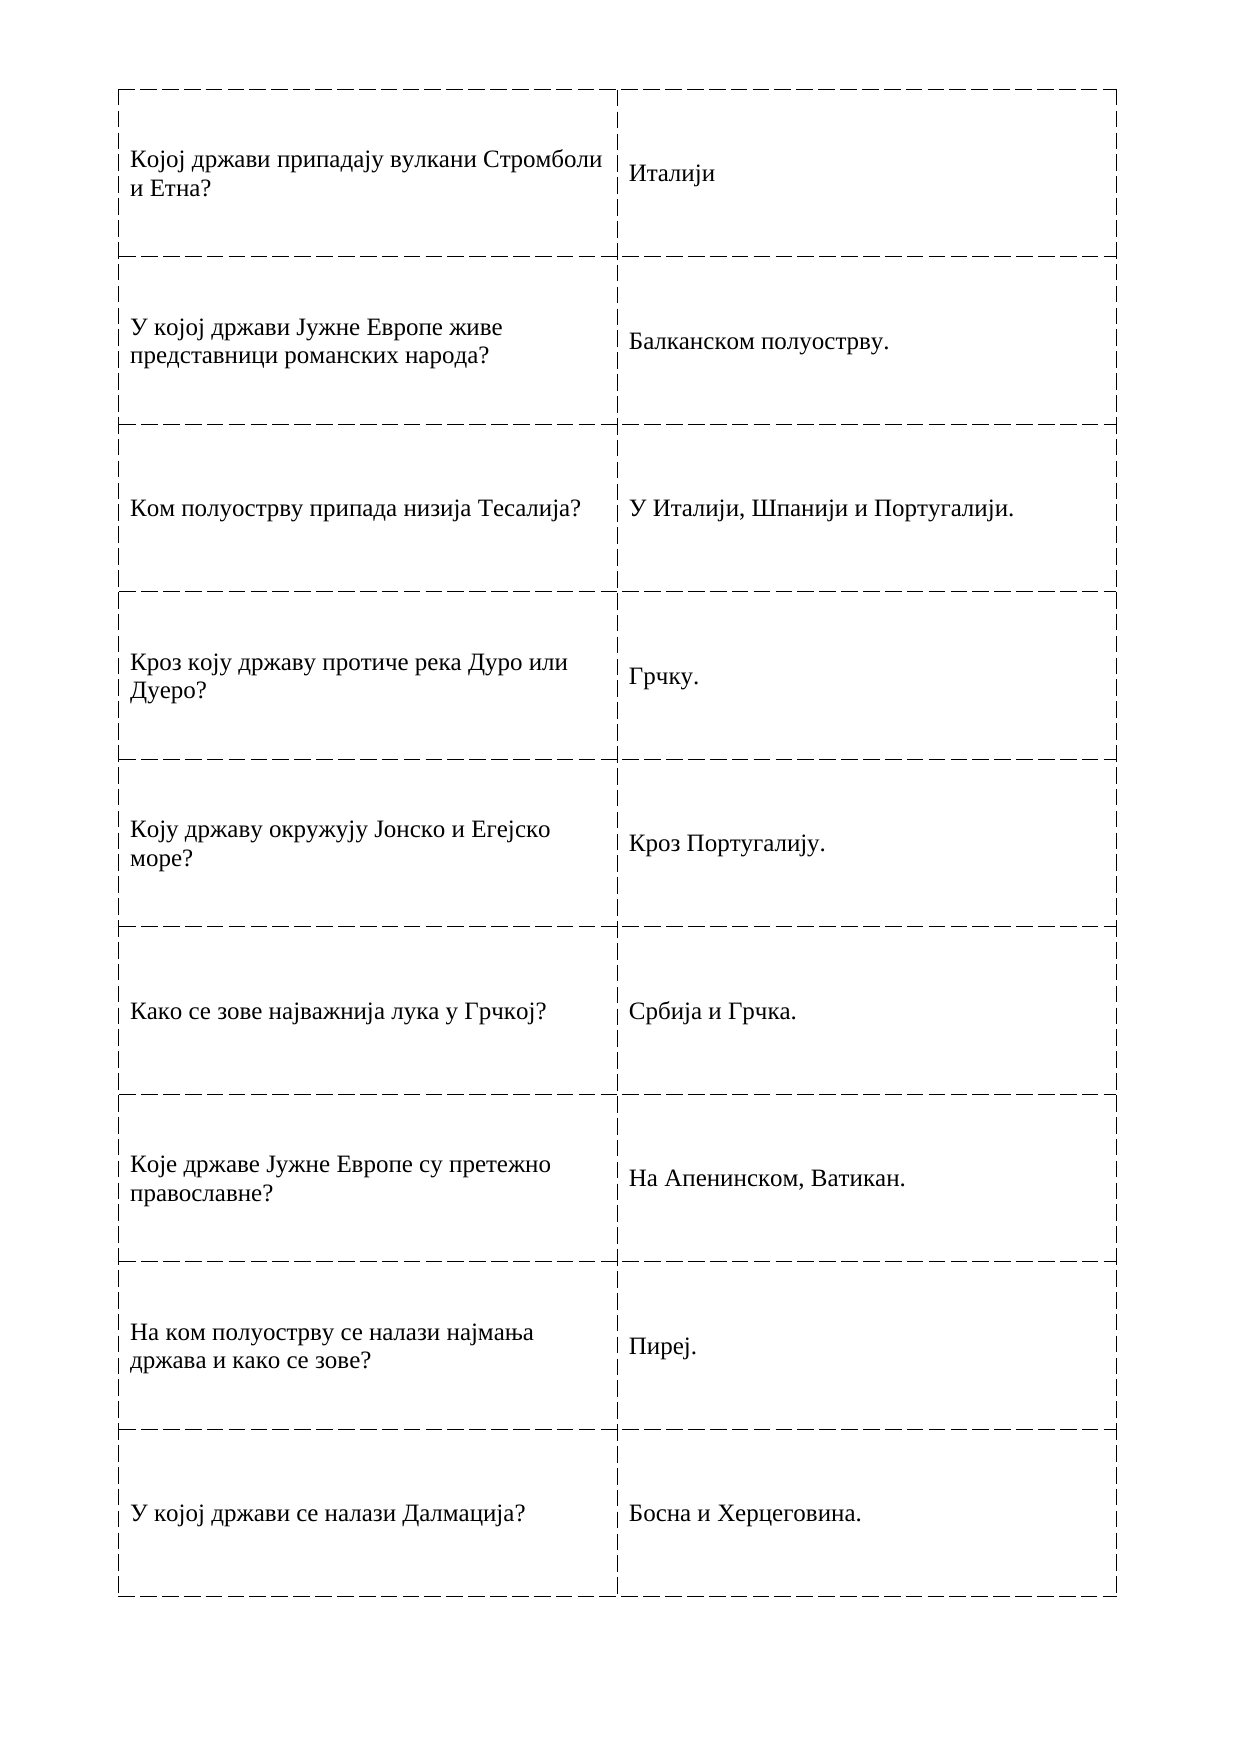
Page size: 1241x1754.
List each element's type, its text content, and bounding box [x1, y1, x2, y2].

table_cell Како се зове најважнија лука у Грчкој? [119, 926, 617, 1094]
table_cell Италији [618, 89, 1116, 256]
table_cell У којој држави Јужне Европе живе представници романских народа? [119, 256, 617, 424]
table_cell Којој држави припадају вулкани Стромболи и Етна? [119, 89, 617, 256]
table_cell Грчку. [618, 591, 1116, 759]
table_cell Ком полуострву припада низија Тесалија? [119, 424, 617, 591]
table_cell Србија и Грчка. [618, 926, 1116, 1094]
table_cell Кроз коју државу протиче река Дуро или Дуеро? [119, 591, 617, 759]
table_cell Кроз Португалију. [618, 759, 1116, 926]
table_cell У којој држави се налази Далмација? [119, 1429, 617, 1596]
table_cell На ком полуострву се налази најмања држава и како се зове? [119, 1261, 617, 1429]
table_cell Босна и Херцеговина. [618, 1429, 1116, 1596]
table_cell Пиреј. [618, 1261, 1116, 1429]
table_cell Балканском полуострву. [618, 256, 1116, 424]
table_cell На Апенинском, Ватикан. [618, 1094, 1116, 1261]
table_cell У Италији, Шпанији и Португалији. [618, 424, 1116, 591]
table_cell Коју државу окружују Јонско и Егејско море? [119, 759, 617, 926]
table_cell Које државе Јужне Европе су претежно православне? [119, 1094, 617, 1261]
